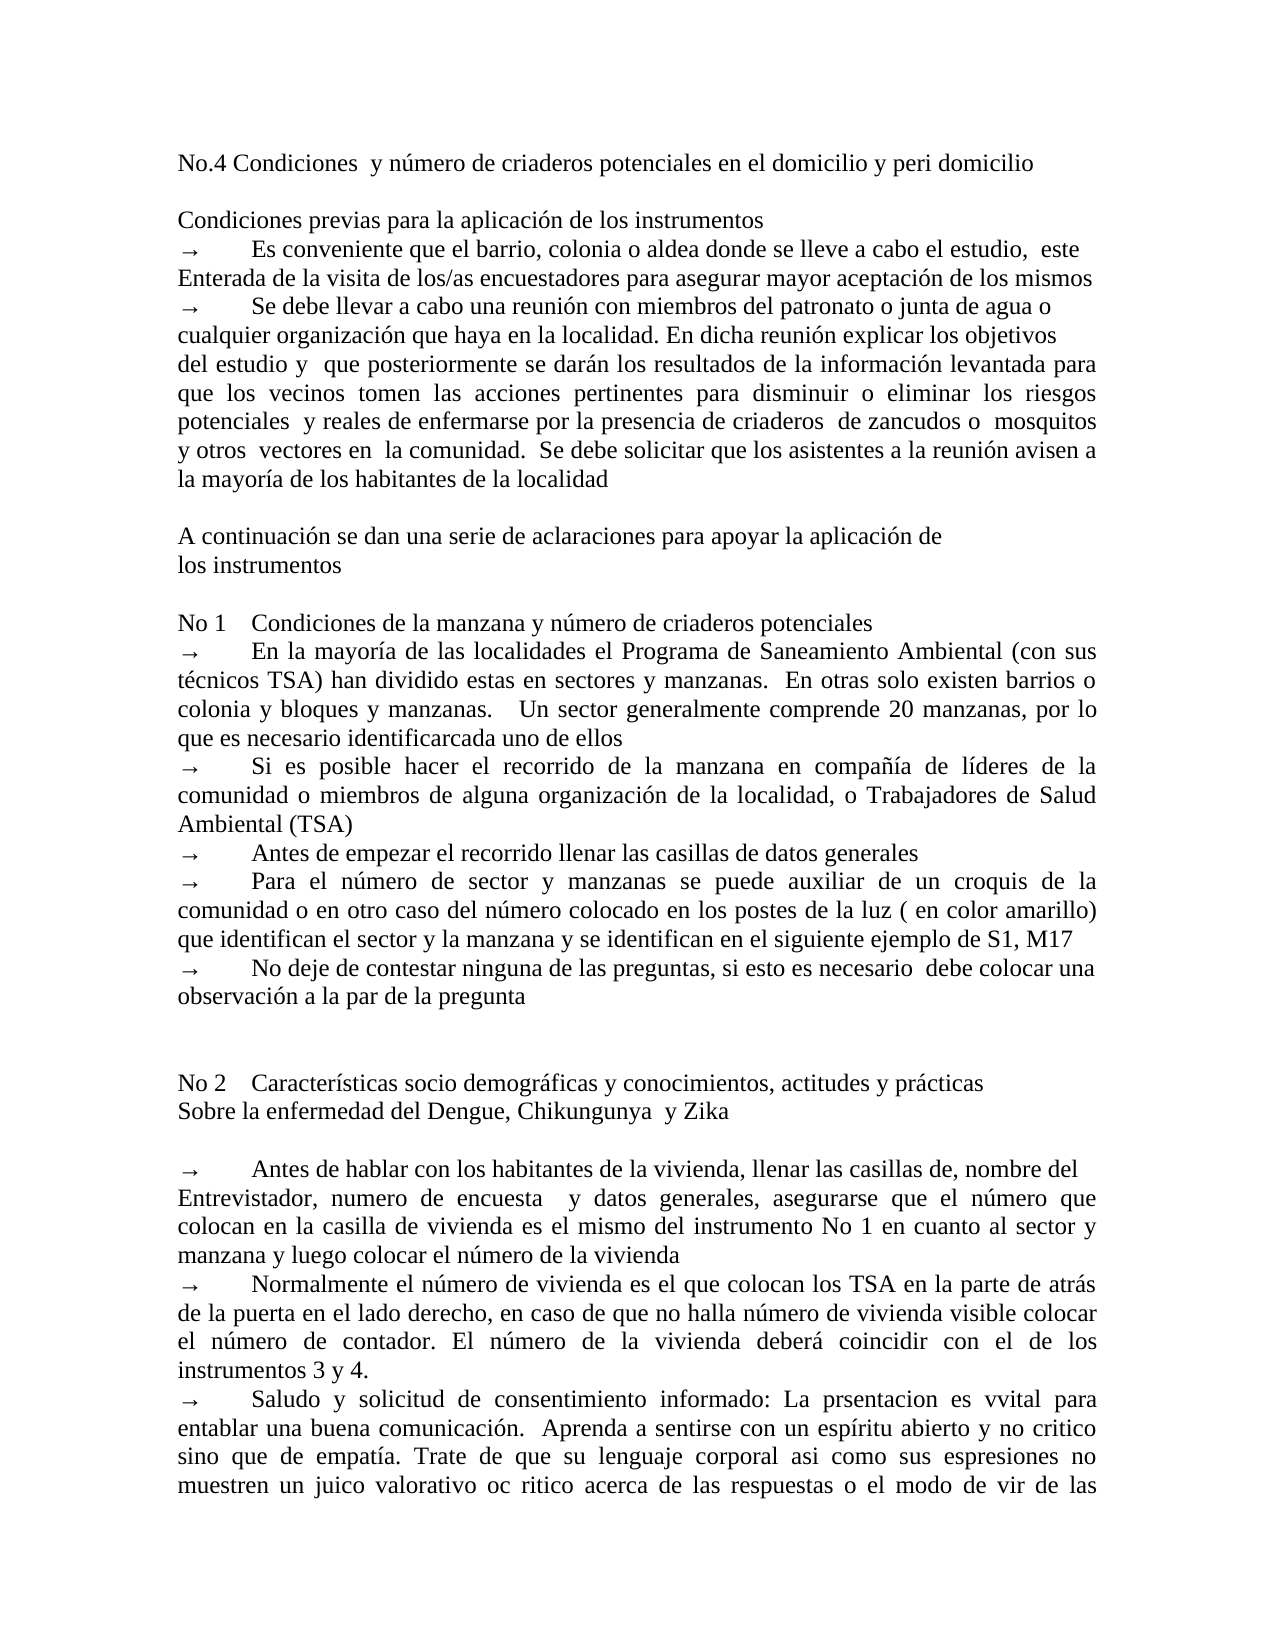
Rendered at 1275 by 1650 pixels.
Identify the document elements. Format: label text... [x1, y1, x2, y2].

text cualquier organización que haya en la localidad. En dicha reunión explicar los objetivos [177, 320, 1098, 349]
text → Si es posible hacer el recorrido de la manzana en compañía de líderes de la comunidad o miembros de alguna organización de la localidad, o Trabajadores de Salud Ambiental (TSA) [177, 751, 1098, 838]
text A continuación se dan una serie de aclaraciones para apoyar la aplicación de [177, 521, 1098, 550]
text → Antes de empezar el recorrido llenar las casillas de datos generales [177, 838, 1098, 866]
text Sobre la enfermedad del Dengue, Chikungunya y Zika [177, 1096, 1098, 1125]
text → Se debe llevar a cabo una reunión con miembros del patronato o junta de agua o [177, 291, 1098, 320]
text Enterada de la visita de los/as encuestadores para asegurar mayor aceptación de los mismos [177, 263, 1098, 291]
text No.4 Condiciones y número de criaderos potenciales en el domicilio y peri domicilio [177, 148, 1098, 176]
text No 2 Características socio demográficas y conocimientos, actitudes y prácticas [177, 1068, 1098, 1096]
text → Normalmente el número de vivienda es el que colocan los TSA en la parte de atrás de la puerta en el lado derecho, en caso de que no halla número de vivienda visible colocar el número de contador. El número de la vivienda deberá coincidir con el de los instrumentos 3 y 4. [177, 1269, 1098, 1384]
text No 1 Condiciones de la manzana y número de criaderos potenciales [177, 608, 1098, 636]
text → Para el número de sector y manzanas se puede auxiliar de un croquis de la comunidad o en otro caso del número colocado en los postes de la luz ( en color amarillo) que identifican el sector y la manzana y se identifican en el siguiente ejemplo de S1, M17 [177, 866, 1098, 953]
text Condiciones previas para la aplicación de los instrumentos [177, 205, 1098, 234]
text observación a la par de la pregunta [177, 981, 1098, 1010]
text → Es conveniente que el barrio, colonia o aldea donde se lleve a cabo el estudio, este [177, 234, 1098, 263]
text → En la mayoría de las localidades el Programa de Saneamiento Ambiental (con sus técnicos TSA) han dividido estas en sectores y manzanas. En otras solo existen barrios o colonia y bloques y manzanas. Un sector generalmente comprende 20 manzanas, por lo que es necesario identificarcada uno de ellos [177, 636, 1098, 751]
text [177, 1384, 1098, 1499]
text Entrevistador, numero de encuesta y datos generales, asegurarse que el número que colocan en la casilla de vivienda es el mismo del instrumento No 1 en cuanto al sector y manzana y luego colocar el número de la vivienda [177, 1183, 1098, 1269]
text los instrumentos [177, 550, 1098, 579]
text → Antes de hablar con los habitantes de la vivienda, llenar las casillas de, nombre del [177, 1154, 1098, 1183]
text del estudio y que posteriormente se darán los resultados de la información levantada para que los vecinos tomen las acciones pertinentes para disminuir o eliminar los riesgos potenciales y reales de enfermarse por la presencia de criaderos de zancudos o mosquitos y otros vectores en la comunidad. Se debe solicitar que los asistentes a la reunión avisen a la mayoría de los habitantes de la localidad [177, 349, 1098, 493]
text → No deje de contestar ninguna de las preguntas, si esto es necesario debe colocar una [177, 953, 1098, 981]
